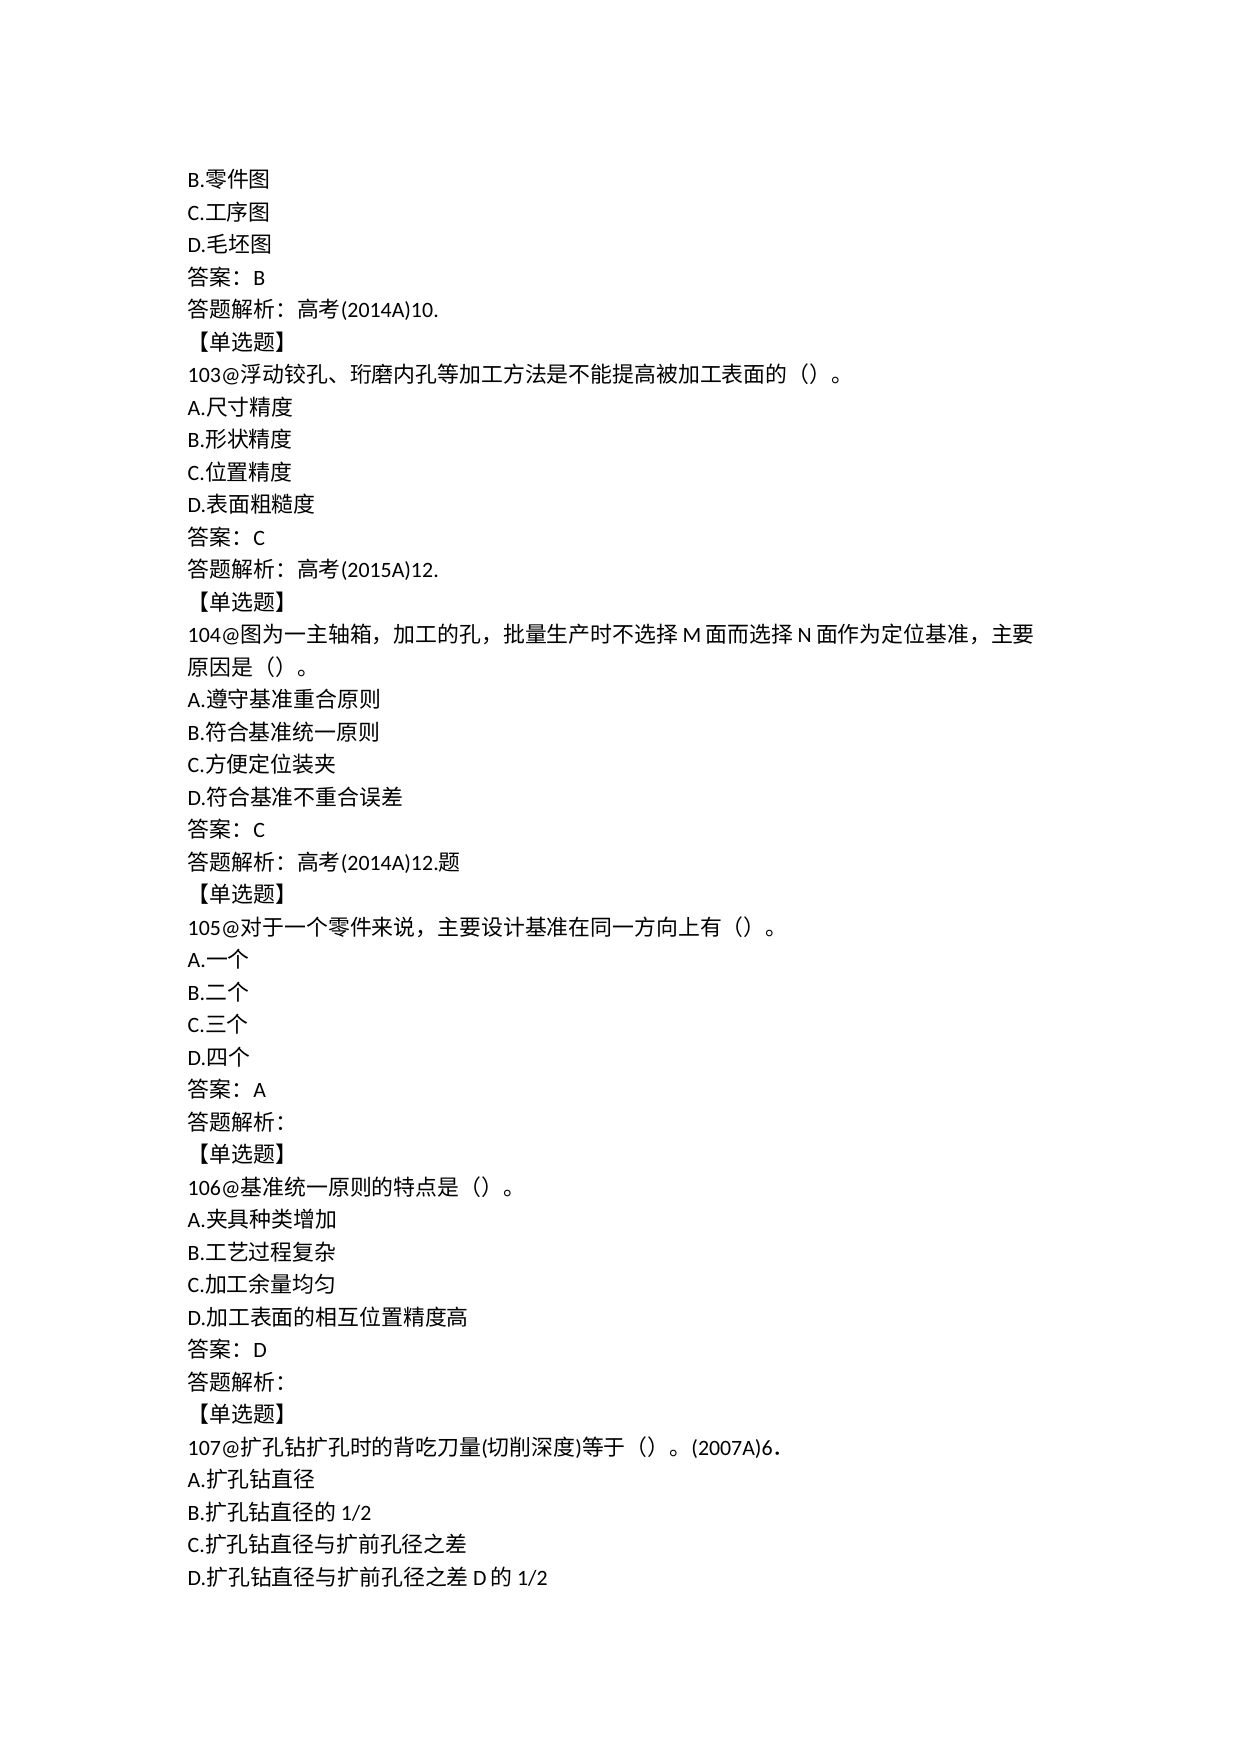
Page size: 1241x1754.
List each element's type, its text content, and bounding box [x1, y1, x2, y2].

text 答题解析： [187, 1364, 1053, 1397]
text 【单选题】 [187, 324, 1053, 357]
text D.表面粗糙度 [187, 487, 1053, 519]
text D.符合基准不重合误差 [187, 779, 1053, 812]
text B.零件图 [187, 162, 1053, 194]
text 103@浮动铰孔、珩磨内孔等加工方法是不能提高被加工表面的（）。 [187, 357, 1053, 389]
text 答案：A [187, 1072, 1053, 1104]
text 【单选题】 [187, 1137, 1053, 1169]
text D.加工表面的相互位置精度高 [187, 1299, 1053, 1332]
text B.符合基准统一原则 [187, 714, 1053, 747]
text 【单选题】 [187, 877, 1053, 909]
text 答案：D [187, 1332, 1053, 1364]
text D.四个 [187, 1039, 1053, 1072]
text C.方便定位装夹 [187, 747, 1053, 779]
text B.扩孔钻直径的1/2 [187, 1494, 1053, 1527]
text 答题解析：高考(2015A)12. [187, 552, 1053, 584]
text A.尺寸精度 [187, 389, 1053, 422]
text D.毛坯图 [187, 227, 1053, 259]
text C.工序图 [187, 194, 1053, 227]
text C.扩孔钻直径与扩前孔径之差 [187, 1527, 1053, 1559]
text 106@基准统一原则的特点是（）。 [187, 1169, 1053, 1202]
text 107@扩孔钻扩孔时的背吃刀量(切削深度)等于（）。(2007A)6． [187, 1429, 1053, 1462]
text 105@对于一个零件来说，主要设计基准在同一方向上有（）。 [187, 909, 1053, 942]
text B.二个 [187, 974, 1053, 1007]
text 答题解析：高考(2014A)10. [187, 292, 1053, 324]
text A.夹具种类增加 [187, 1202, 1053, 1234]
text 【单选题】 [187, 584, 1053, 617]
text 答题解析： [187, 1104, 1053, 1137]
text 答案：C [187, 519, 1053, 552]
text 104@图为一主轴箱，加工的孔，批量生产时不选择M面而选择N面作为定位基准，主要原因是（）。 [187, 617, 1053, 682]
text C.位置精度 [187, 454, 1053, 487]
text A.扩孔钻直径 [187, 1462, 1053, 1494]
text B.形状精度 [187, 422, 1053, 454]
text 【单选题】 [187, 1397, 1053, 1429]
text D.扩孔钻直径与扩前孔径之差D的1/2 [187, 1559, 1053, 1592]
text C.加工余量均匀 [187, 1267, 1053, 1299]
text 答案：B [187, 259, 1053, 292]
text A.一个 [187, 942, 1053, 974]
text 答题解析：高考(2014A)12.题 [187, 844, 1053, 877]
text B.工艺过程复杂 [187, 1234, 1053, 1267]
text A.遵守基准重合原则 [187, 682, 1053, 714]
text 答案：C [187, 812, 1053, 844]
text C.三个 [187, 1007, 1053, 1039]
